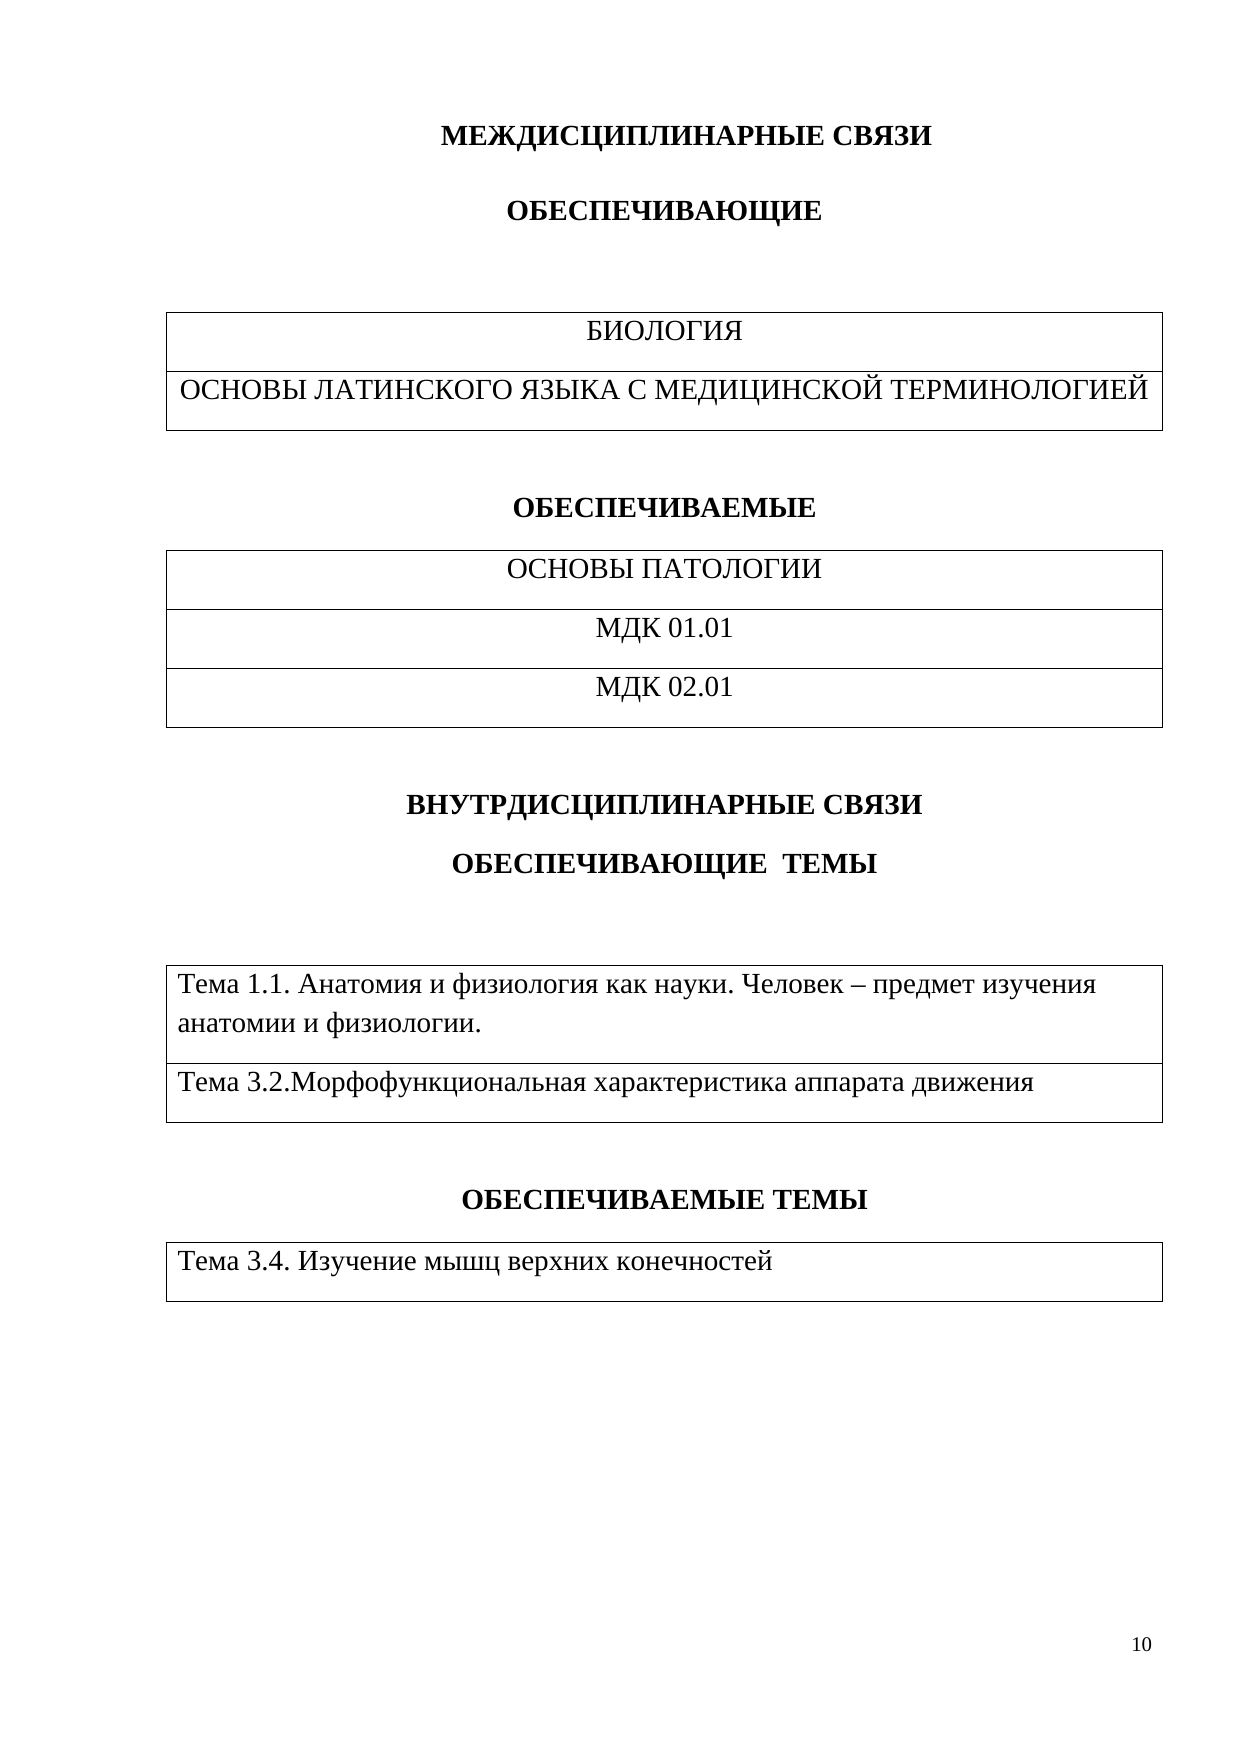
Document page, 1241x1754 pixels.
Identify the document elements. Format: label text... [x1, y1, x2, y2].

table_cell МДК 02.01 [167, 669, 1162, 727]
table_header Тема 3.4. Изучение мышц верхних конечностей [167, 1243, 1162, 1301]
table_header Тема 1.1. Анатомия и физиология как науки. Человек – предмет изучения анатомии и физиологии. [167, 966, 1162, 1063]
text МЕЖДИСЦИПЛИНАРНЫЕ СВЯЗИ [179, 118, 1149, 152]
text ОБЕСПЕЧИВАЕМЫЕ [177, 491, 1152, 524]
table_header ОСНОВЫ ПАТОЛОГИИ [167, 551, 1162, 609]
table_cell МДК 01.01 [167, 610, 1162, 668]
table_cell Тема 3.2.Морфофункциональная характеристика аппарата движения [167, 1064, 1162, 1122]
text ВНУТРДИСЦИПЛИНАРНЫЕ СВЯЗИ [177, 787, 1152, 821]
text ОБЕСПЕЧИВАЮЩИЕ ТЕМЫ [177, 847, 1152, 880]
table_header БИОЛОГИЯ [167, 313, 1162, 371]
text ОБЕСПЕЧИВАЮЩИЕ [177, 193, 1152, 227]
table_cell ОСНОВЫ ЛАТИНСКОГО ЯЗЫКА С МЕДИЦИНСКОЙ ТЕРМИНОЛОГИЕЙ [167, 372, 1162, 430]
text ОБЕСПЕЧИВАЕМЫЕ ТЕМЫ [177, 1182, 1152, 1216]
